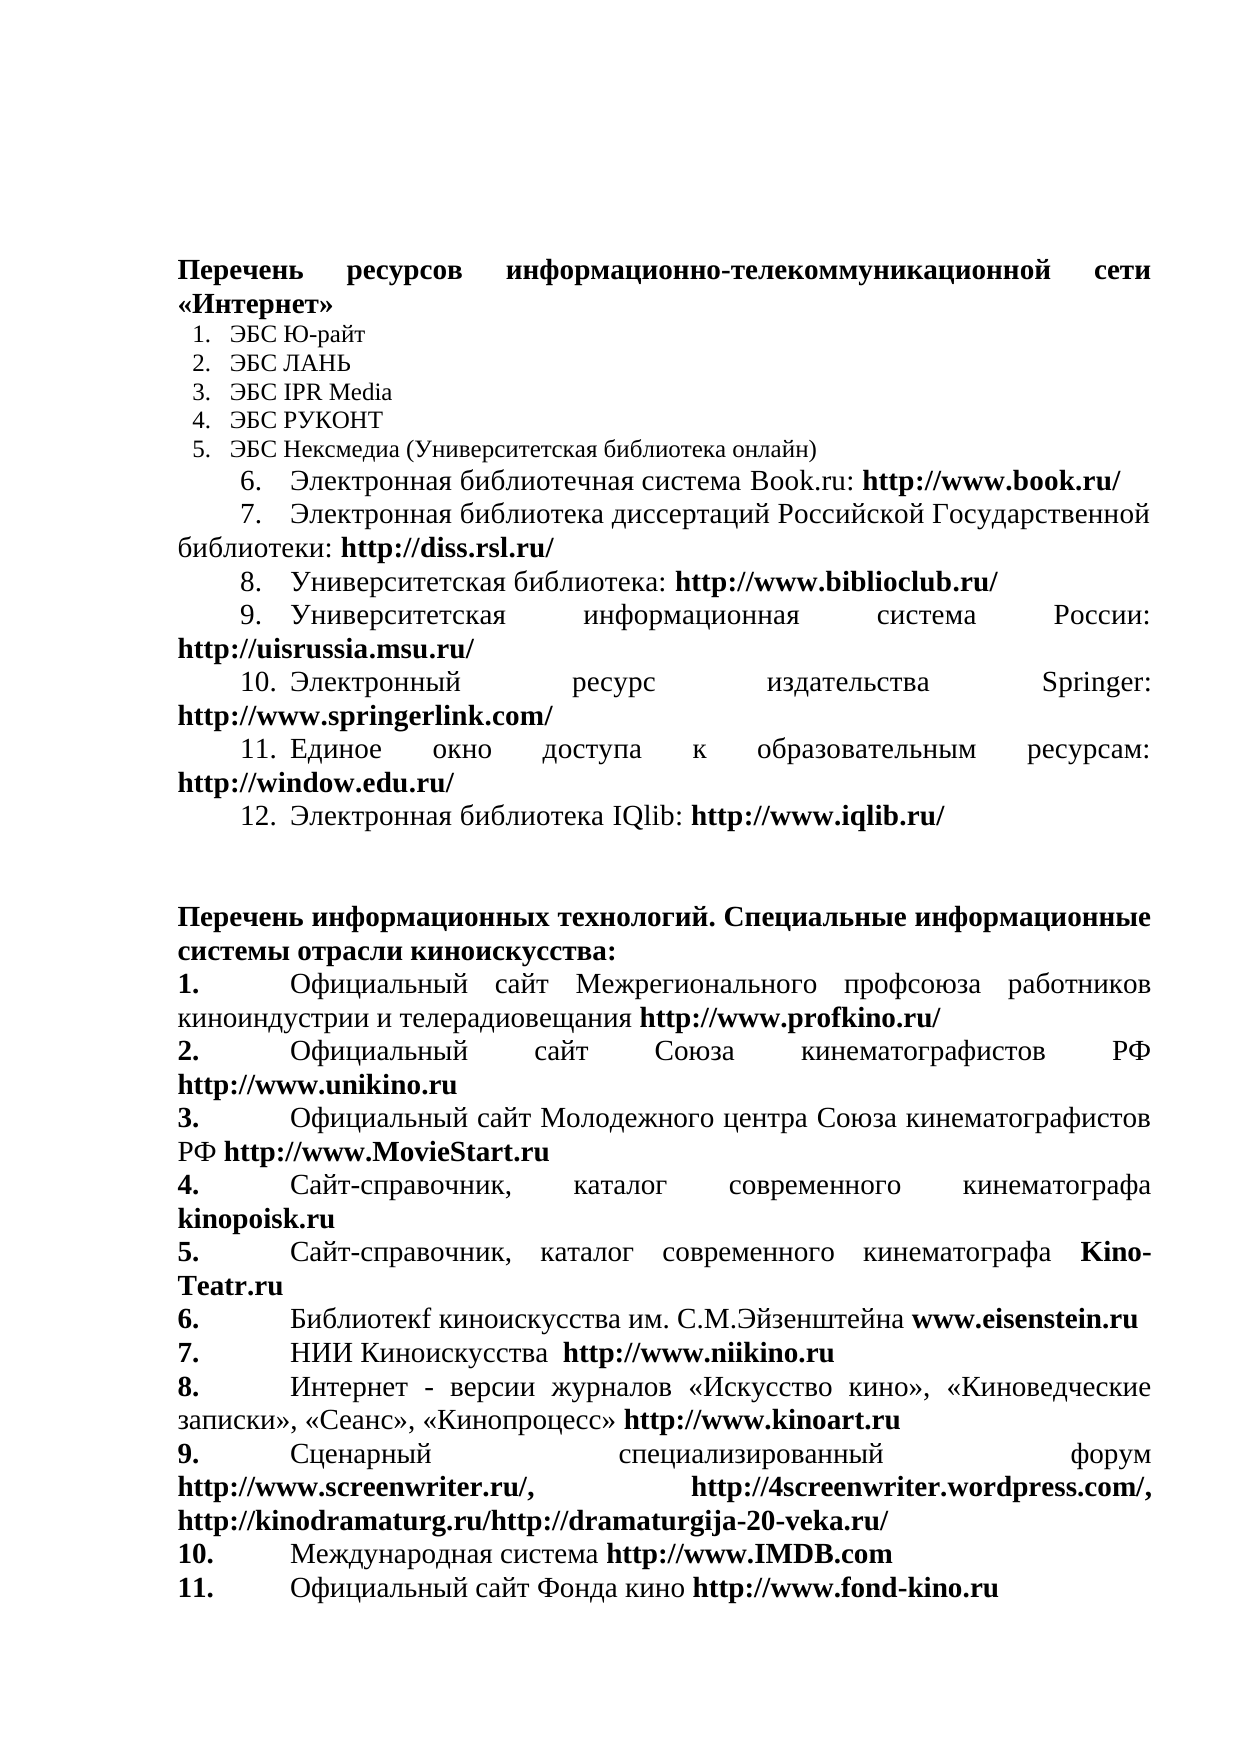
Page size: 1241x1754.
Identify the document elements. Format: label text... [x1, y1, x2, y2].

list Электронный ресурс издательства Springer: http://www.springerlink.com/ [177, 664, 1152, 731]
list Электронная библиотека IQlib: http://www.iqlib.ru/ [177, 798, 1152, 832]
list Единое окно доступа к образовательным ресурсам: http://window.edu.ru/ [177, 731, 1152, 798]
list ЭБС Ю-райт [192, 319, 1152, 348]
list Международная система http://www.IMDB.com [177, 1536, 1152, 1570]
list Библиотекf киноискусства им. С.М.Эйзенштейна www.eisenstein.ru [177, 1302, 1152, 1335]
list Сценарный специализированный форум http://www.screenwriter.ru/, http://4screenwriter.wordpress.com/, http://kinodramaturg.ru/http://dramaturgija-20-veka.ru/ [177, 1436, 1152, 1536]
list ЭБС Нексмедиа (Университетская библиотека онлайн) [192, 434, 1152, 463]
list ЭБС IPR Media [192, 377, 1152, 406]
list Официальный сайт Союза кинематографистов РФ http://www.unikino.ru [177, 1033, 1152, 1100]
list Сайт-справочник, каталог современного кинематографа kinopoisk.ru [177, 1167, 1152, 1234]
text Перечень ресурсов информационно-телекоммуникационной сети «Интернет» [177, 252, 1152, 319]
list Официальный сайт Фонда кино http://www.fond-kino.ru [177, 1570, 1152, 1603]
list ЭБС РУКОНТ [192, 406, 1152, 434]
list Официальный сайт Молодежного центра Союза кинематографистов РФ http://www.MovieStart.ru [177, 1100, 1152, 1167]
list Электронная библиотека диссертаций Российской Государственной библиотеки: http://diss.rsl.ru/ [177, 497, 1152, 564]
list Официальный сайт Межрегионального профсоюза работников киноиндустрии и телерадиовещания http://www.profkino.ru/ [177, 966, 1152, 1033]
list Университетская информационная система России: http://uisrussia.msu.ru/ [177, 597, 1152, 664]
list Электронная библиотечная система Book.ru: http://www.book.ru/ [177, 463, 1152, 497]
list Сайт-справочник, каталог современного кинематографа Kino-Teatr.ru [177, 1234, 1152, 1302]
list Университетская библиотека: http://www.biblioclub.ru/ [177, 564, 1152, 597]
list Интернет - версии журналов «Искусство кино», «Киноведческие записки», «Сеанс», «Кинопроцесс» http://www.kinoart.ru [177, 1369, 1152, 1436]
list НИИ Киноискусства http://www.niikino.ru [177, 1335, 1152, 1369]
list ЭБС ЛАНЬ [192, 348, 1152, 377]
text Перечень информационных технологий. Специальные информационные системы отрасли киноискусства: [177, 899, 1152, 966]
